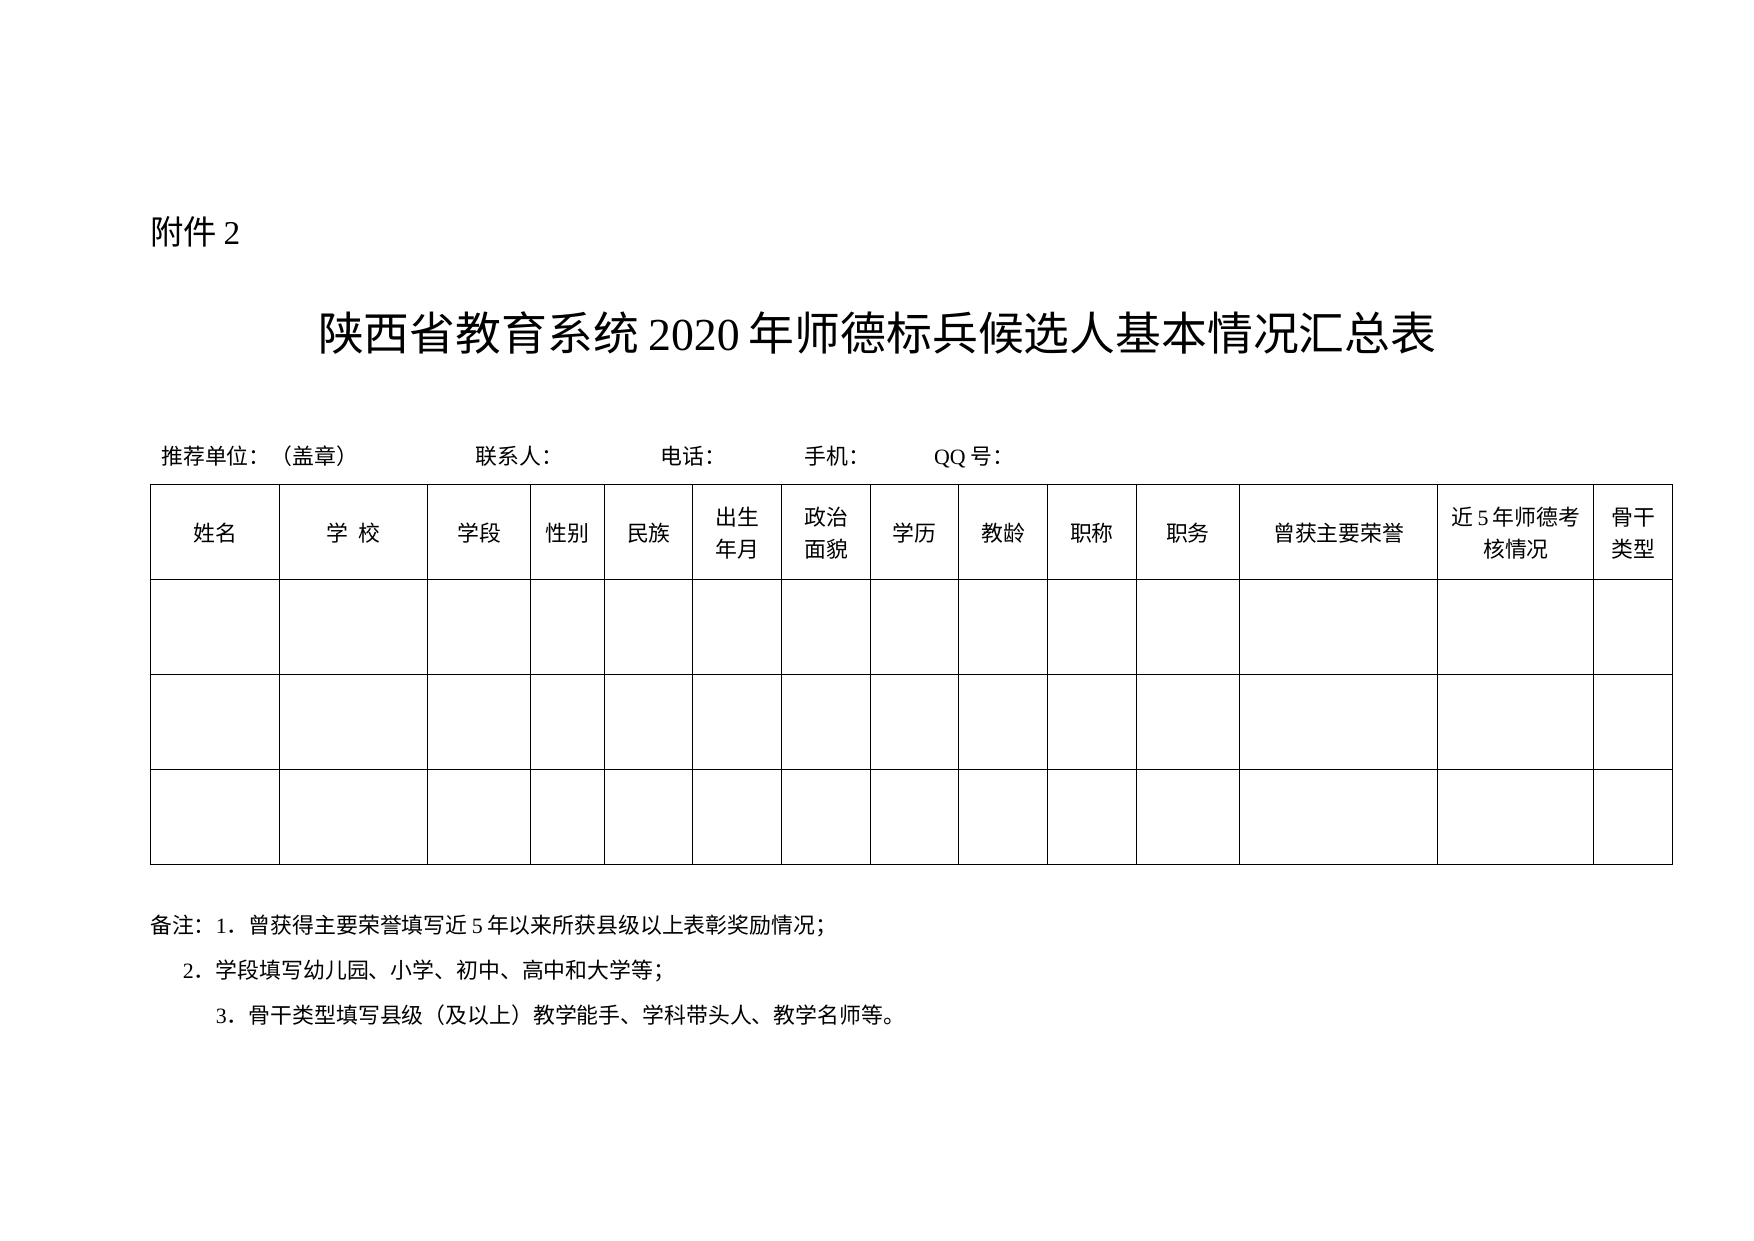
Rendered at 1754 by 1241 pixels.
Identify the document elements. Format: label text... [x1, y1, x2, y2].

text 陕西省教育系统2020年师德标兵候选人基本情况汇总表 [150, 282, 1604, 379]
table_cell [428, 675, 530, 769]
table_cell [1240, 580, 1437, 674]
table_cell [531, 580, 604, 674]
table_cell [1594, 770, 1672, 864]
table_header 职务 [1137, 485, 1239, 579]
table_cell [605, 770, 692, 864]
table_cell [871, 675, 958, 769]
table_cell [605, 580, 692, 674]
table_cell [428, 770, 530, 864]
table_cell [1240, 675, 1437, 769]
table_cell [1438, 770, 1593, 864]
text 附件2 [150, 198, 1604, 263]
table_header 职称 [1048, 485, 1136, 579]
table_cell [1137, 675, 1239, 769]
table_cell [1438, 580, 1593, 674]
text 3．骨干类型填写县级（及以上）教学能手、学科带头人、教学名师等。 [150, 998, 1604, 1031]
table_cell [1137, 580, 1239, 674]
table_cell [428, 580, 530, 674]
table_cell [151, 770, 279, 864]
table_cell [1594, 675, 1672, 769]
table_header 曾获主要荣誉 [1240, 485, 1437, 579]
table_header 学历 [871, 485, 958, 579]
table_header 民族 [605, 485, 692, 579]
text 备注：1．曾获得主要荣誉填写近5年以来所获县级以上表彰奖励情况； [150, 908, 1604, 940]
table_cell [782, 580, 870, 674]
table_cell [871, 770, 958, 864]
table_header 出生 年月 [693, 485, 781, 579]
table_cell [531, 770, 604, 864]
text 推荐单位：（盖章） 联系人： 电话： 手机： QQ号： [150, 438, 1604, 471]
table_header 政治 面貌 [782, 485, 870, 579]
text 2．学段填写幼儿园、小学、初中、高中和大学等； [150, 953, 1604, 986]
table_cell [1048, 675, 1136, 769]
table_cell [959, 675, 1047, 769]
table_cell [871, 580, 958, 674]
table_header 近5年师德考核情况 [1438, 485, 1593, 579]
table_cell [280, 580, 427, 674]
table_cell [280, 770, 427, 864]
table_cell [959, 770, 1047, 864]
table_cell [693, 580, 781, 674]
table_header 骨干 类型 [1594, 485, 1672, 579]
table_cell [280, 675, 427, 769]
table_cell [959, 580, 1047, 674]
table_cell [151, 580, 279, 674]
table_header 性别 [531, 485, 604, 579]
table_header 学段 [428, 485, 530, 579]
table_cell [531, 675, 604, 769]
table_cell [605, 675, 692, 769]
table_cell [1240, 770, 1437, 864]
table_cell [1594, 580, 1672, 674]
table_cell [1048, 770, 1136, 864]
table_cell [1137, 770, 1239, 864]
table_header 姓名 [151, 485, 279, 579]
table_cell [151, 675, 279, 769]
table_cell [782, 770, 870, 864]
table_cell [1048, 580, 1136, 674]
table_header 学 校 [280, 485, 427, 579]
table_header 教龄 [959, 485, 1047, 579]
table_cell [693, 770, 781, 864]
table_cell [693, 675, 781, 769]
table_cell [782, 675, 870, 769]
table_cell [1438, 675, 1593, 769]
